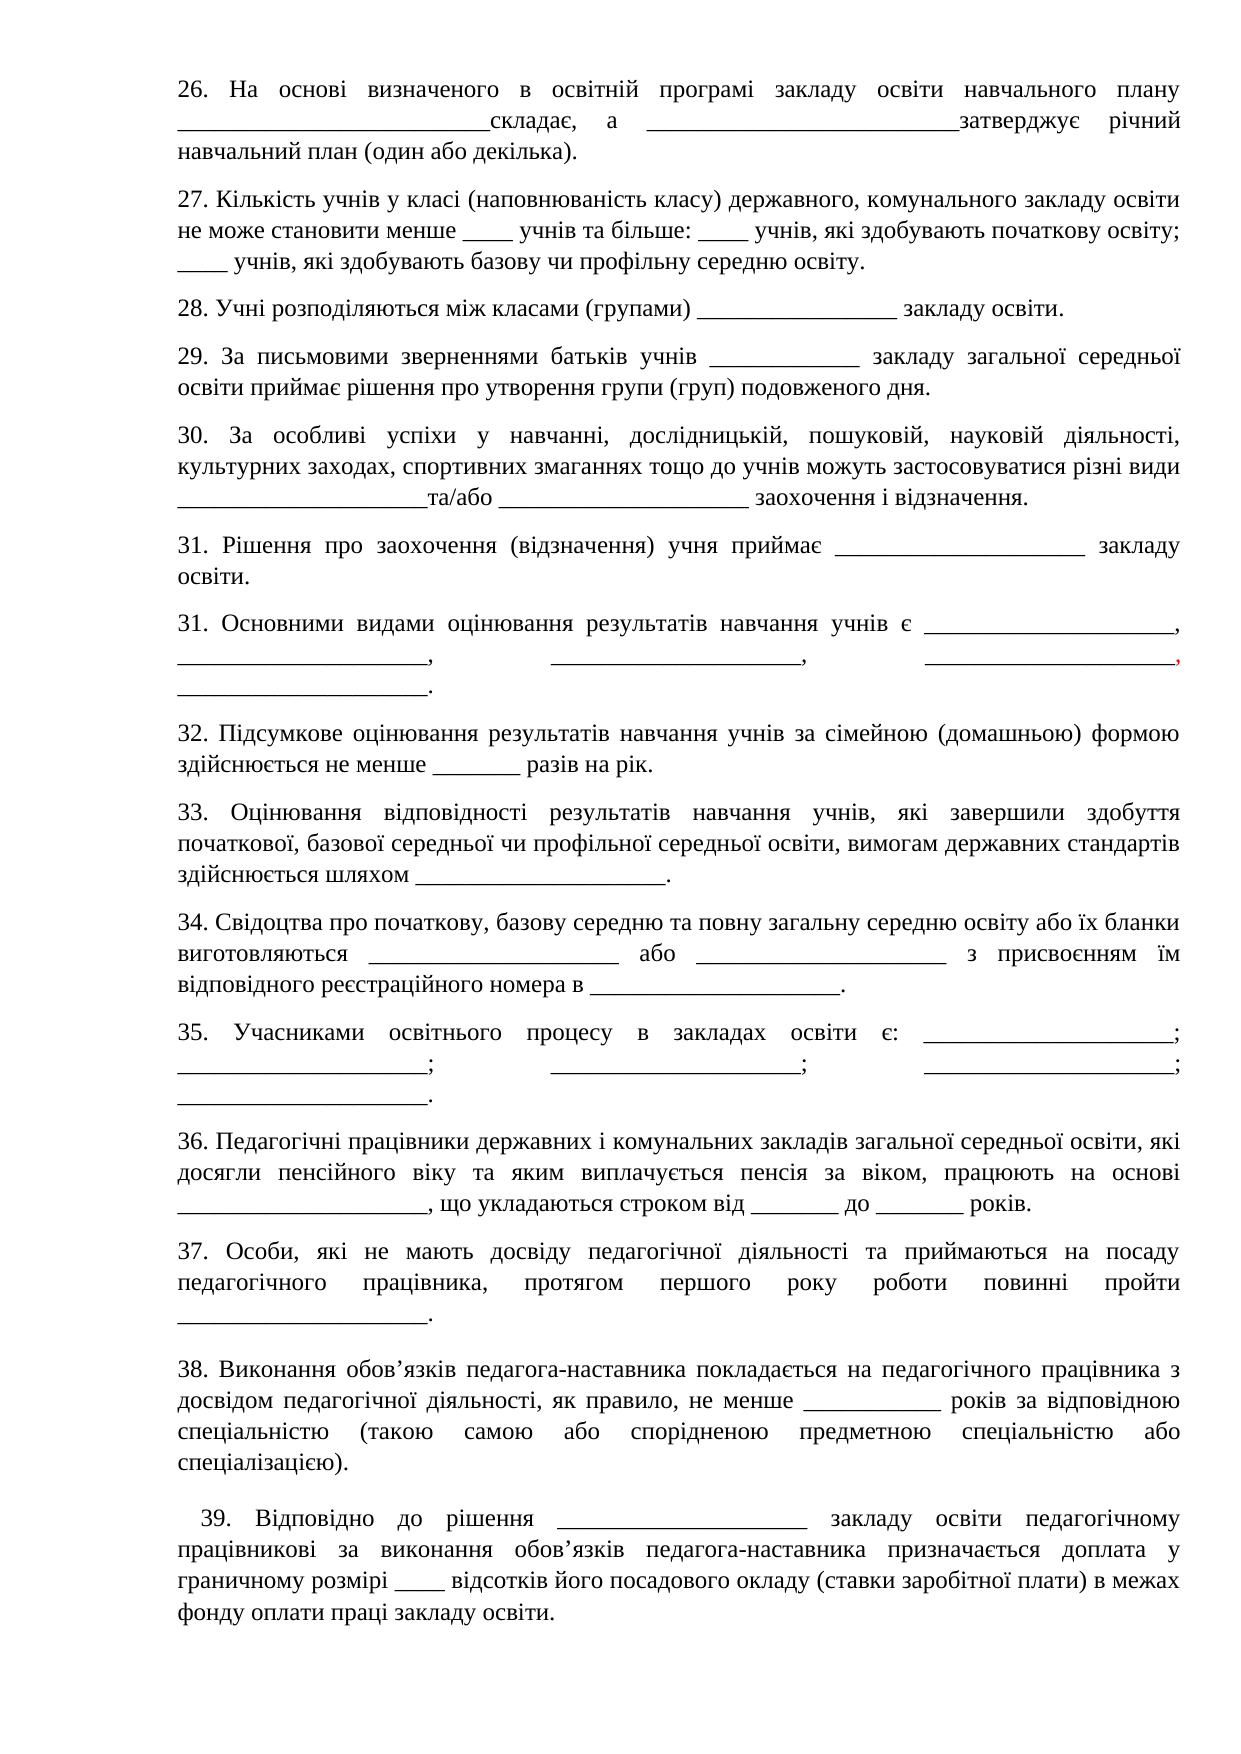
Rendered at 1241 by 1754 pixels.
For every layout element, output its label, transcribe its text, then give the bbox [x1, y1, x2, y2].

text 31. Основними видами оцінювання результатів навчання учнів є ____________________, ____________________, ____________________, ____________________, ____________________. [177, 608, 1181, 699]
text 26. На основі визначеного в освітній програмі закладу освіти навчального плану _________________________складає, а _________________________затверджує річний навчальний план (один або декілька). [177, 74, 1181, 165]
text 28. Учні розподіляються між класами (групами) ________________ закладу освіти. [177, 293, 1181, 322]
text 34. Свідоцтва про початкову, базову середню та повну загальну середню освіту або їх бланки виготовляються ____________________ або ____________________ з присвоєнням їм відповідного реєстраційного номера в ____________________. [177, 907, 1181, 998]
text 36. Педагогічні працівники державних і комунальних закладів загальної середньої освіти, які досягли пенсійного віку та яким виплачується пенсія за віком, працюють на основі ____________________, що укладаються строком від _______ до _______ років. [177, 1126, 1181, 1217]
text 31. Рішення про заохочення (відзначення) учня приймає ____________________ закладу освіти. [177, 530, 1181, 589]
text 27. Кількість учнів у класі (наповнюваність класу) державного, комунального закладу освіти не може становити менше ____ учнів та більше: ____ учнів, які здобувають початкову освіту; ____ учнів, які здобувають базову чи профільну середню освіту. [177, 184, 1181, 274]
text 30. За особливі успіхи у навчанні, дослідницькій, пошуковій, науковій діяльності, культурних заходах, спортивних змаганнях тощо до учнів можуть застосовуватися різні види ____________________та/або ____________________ заохочення і відзначення. [177, 420, 1181, 511]
text 39. Відповідно до рішення ____________________ закладу освіти педагогічному працівникові за виконання обов’язків педагога-наставника призначається доплата у граничному розмірі ____ відсотків його посадового окладу (ставки заробітної плати) в межах фонду оплати праці закладу освіти. [177, 1503, 1181, 1625]
text 32. Підсумкове оцінювання результатів навчання учнів за сімейною (домашньою) формою здійснюється не менше _______ разів на рік. [177, 718, 1181, 778]
text 37. Особи, які не мають досвіду педагогічної діяльності та приймаються на посаду педагогічного працівника, протягом першого року роботи повинні пройти ____________________. [177, 1236, 1181, 1327]
text 29. За письмовими зверненнями батьків учнів ____________ закладу загальної середньої освіти приймає рішення про утворення групи (груп) подовженого дня. [177, 341, 1181, 401]
text 33. Оцінювання відповідності результатів навчання учнів, які завершили здобуття початкової, базової середньої чи профільної середньої освіти, вимогам державних стандартів здійснюється шляхом ____________________. [177, 797, 1181, 888]
text 38. Виконання обов’язків педагога-наставника покладається на педагогічного працівника з досвідом педагогічної діяльності, як правило, не менше ___________ років за відповідною спеціальністю (такою самою або спорідненою предметною спеціальністю або спеціалізацією). [177, 1354, 1181, 1476]
text 35. Учасниками освітнього процесу в закладах освіти є: ____________________; ____________________; ____________________; ____________________; ____________________. [177, 1017, 1181, 1107]
